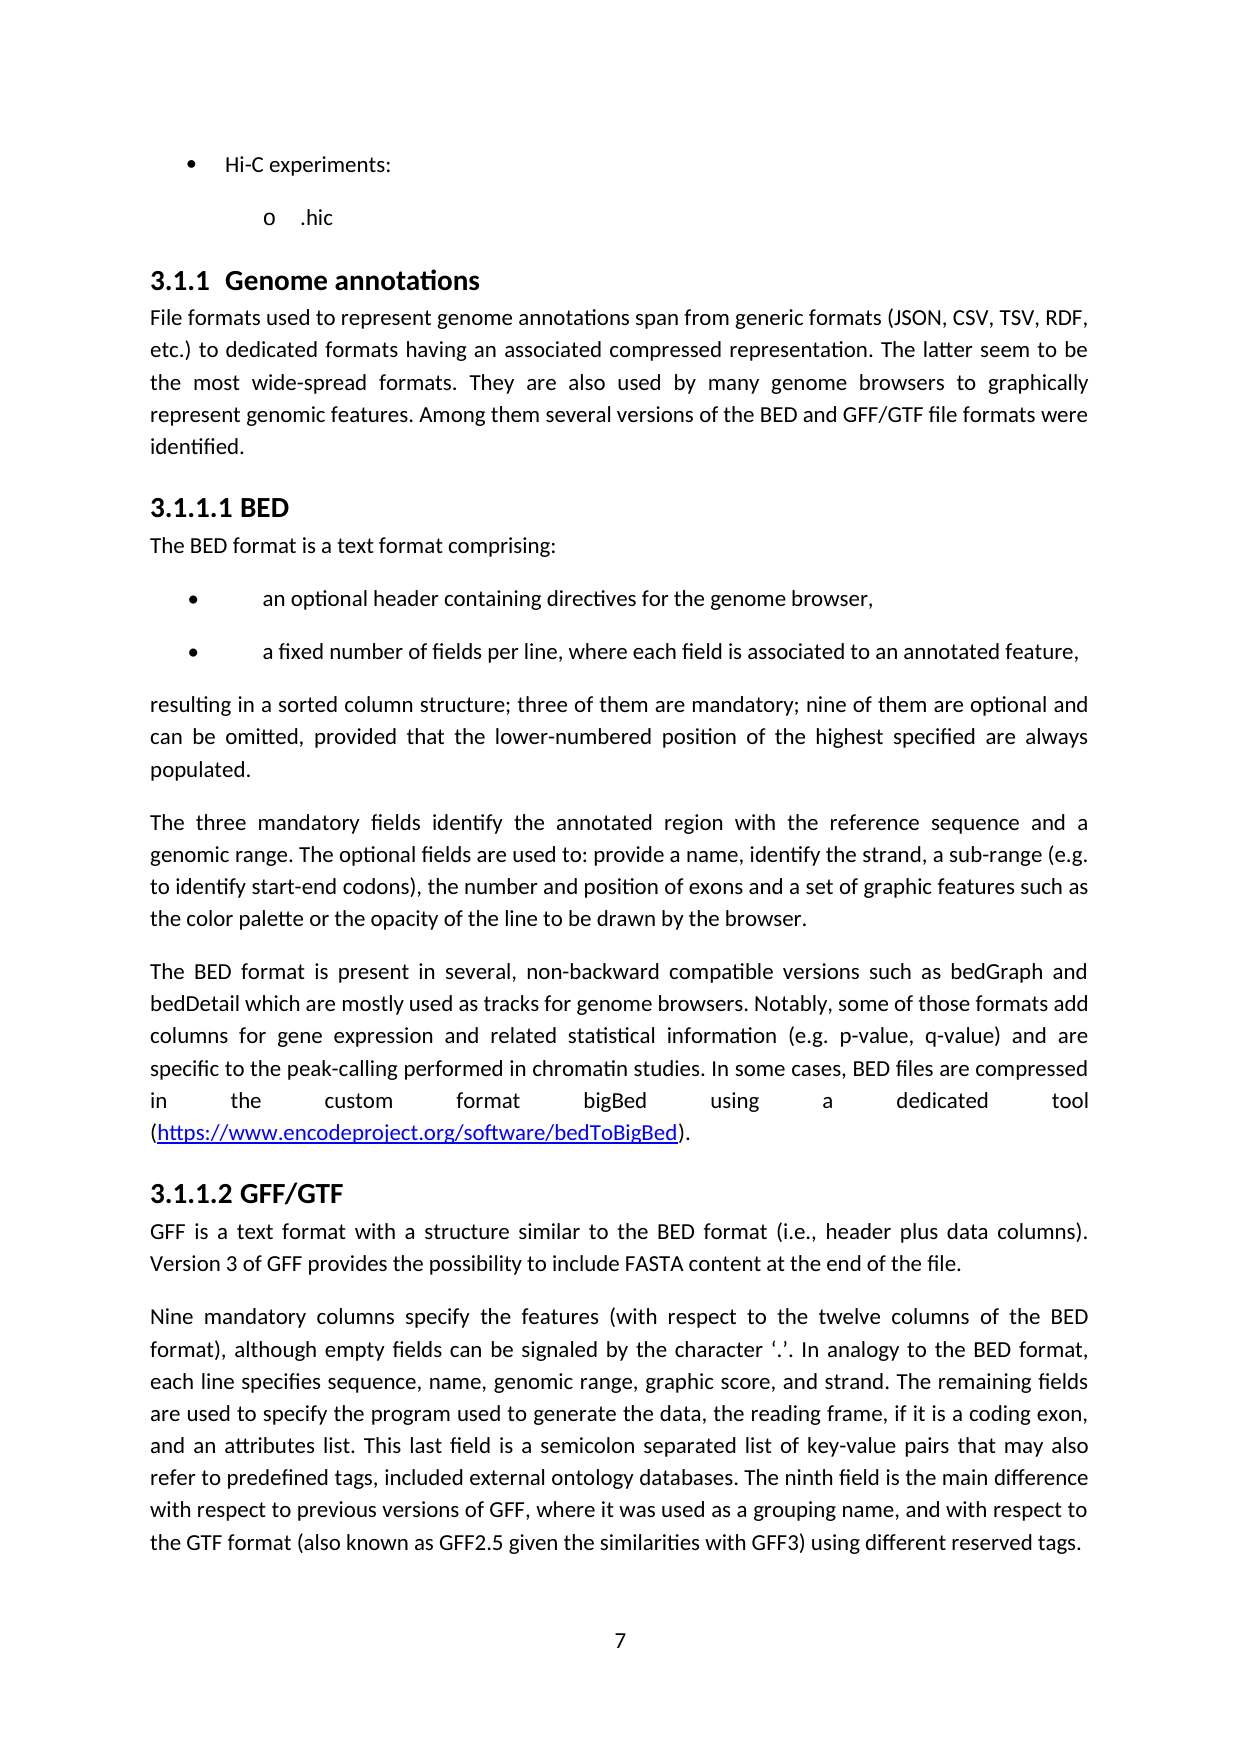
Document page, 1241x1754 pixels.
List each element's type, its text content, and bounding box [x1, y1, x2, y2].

text GFF is a text format with a structure similar to the BED format (i.e., header plus data columns). Version 3 of GFF provides the possibility to include FASTA content at the end of the file. [150, 1217, 1090, 1277]
subtitle GFF/GTF [150, 1175, 1090, 1211]
text The BED format is a text format comprising: [150, 531, 1090, 559]
text resulting in a sorted column structure; three of them are mandatory; nine of them are optional and can be omitted, provided that the lower-numbered position of the highest specified are always populated. [150, 690, 1090, 783]
list a fixed number of fields per line, where each field is associated to an annotated feature, [187, 637, 1090, 665]
text File formats used to represent genome annotations span from generic formats (JSON, CSV, TSV, RDF, etc.) to dedicated formats having an associated compressed representation. The latter seem to be the most wide-spread formats. They are also used by many genome browsers to graphically represent genomic features. Among them several versions of the BED and GFF/GTF file formats were identified. [150, 303, 1090, 460]
text Nine mandatory columns specify the features (with respect to the twelve columns of the BED format), although empty fields can be signaled by the character ‘.’. In analogy to the BED format, each line specifies sequence, name, genomic range, graphic score, and strand. The remaining fields are used to specify the program used to generate the data, the reading frame, if it is a coding exon, and an attributes list. This last field is a semicolon separated list of key-value pairs that may also refer to predefined tags, included external ontology databases. The ninth field is the main difference with respect to previous versions of GFF, where it was used as a grouping name, and with respect to the GTF format (also known as GFF2.5 given the similarities with GFF3) using different reserved tags. [150, 1302, 1090, 1556]
text The BED format is present in several, non-backward compatible versions such as bedGraph and bedDetail which are mostly used as tracks for genome browsers. Notably, some of those formats add columns for gene expression and related statistical information (e.g. p-value, q-value) and are specific to the peak-calling performed in chromatin studies. In some cases, BED files are compressed in the custom format bigBed using a dedicated tool (https://www.encodeproject.org/software/bedToBigBed). [150, 957, 1090, 1146]
text The three mandatory fields identify the annotated region with the reference sequence and a genomic range. The optional fields are used to: provide a name, identify the strand, a sub-range (e.g. to identify start-end codons), the number and position of exons and a set of graphic features such as the color palette or the opacity of the line to be drawn by the browser. [150, 808, 1090, 932]
list Hi-C experiments: [187, 150, 1090, 178]
list .hic [262, 203, 1090, 232]
subtitle BED [150, 489, 1090, 525]
list an optional header containing directives for the genome browser, [187, 584, 1090, 612]
subtitle Genome annotations [150, 262, 1090, 297]
